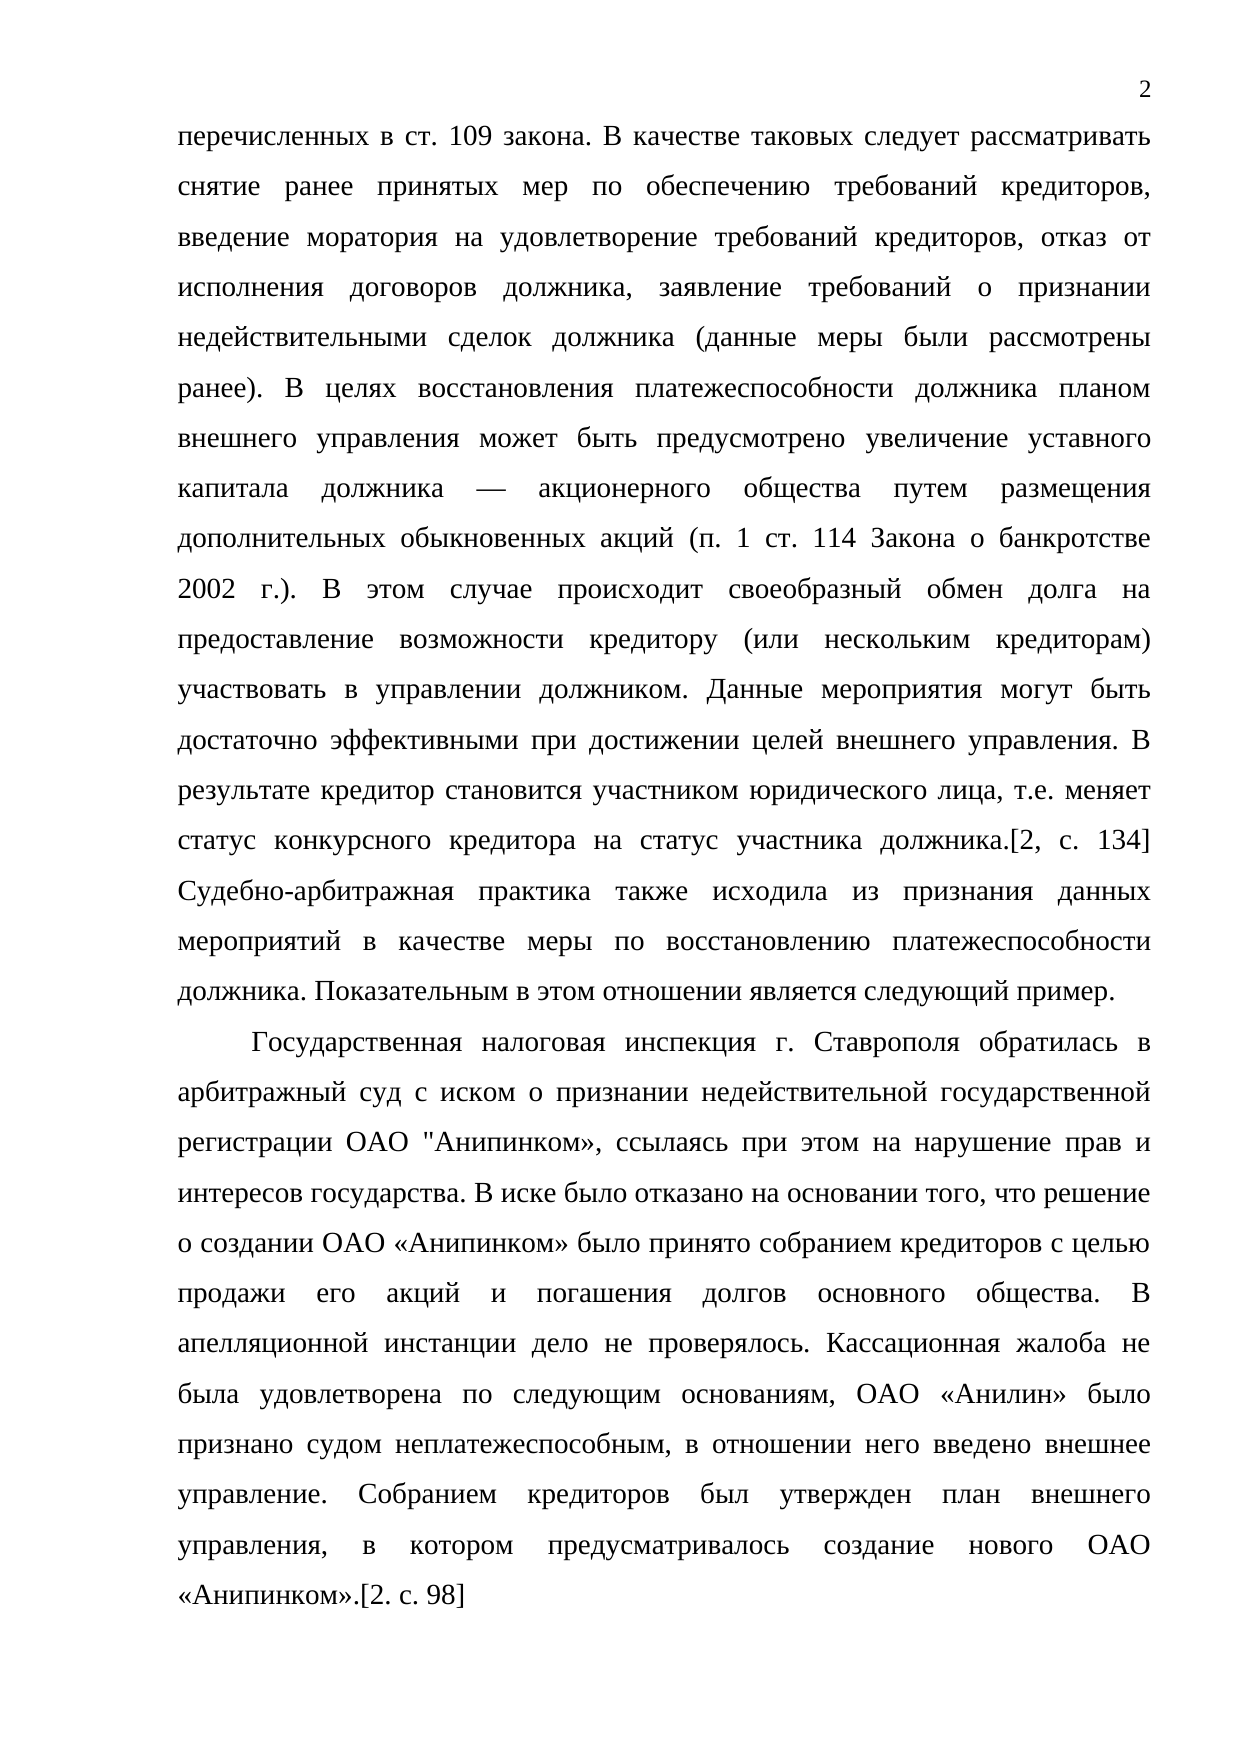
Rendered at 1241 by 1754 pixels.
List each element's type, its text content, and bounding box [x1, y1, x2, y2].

text Государственная налоговая инспекция г. Ставрополя обратилась в арбитражный суд с иском о признании недействительной государственной регистрации ОАО "Анипинком», ссылаясь при этом на нарушение прав и интересов государства. В иске было отказано на основании того, что решение о создании ОАО «Анипинком» было принято собранием кредиторов с целью продажи его акций и погашения долгов основного общества. В апелляционной инстанции дело не проверялось. Кассационная жалоба не была удовлетворена по следующим основаниям, ОАО «Анилин» было признано судом неплатежеспособным, в отношении него введено внешнее управление. Собранием кредиторов был утвержден план внешнего управления, в котором предусматривалось создание нового ОАО «Анипинком».[2. с. 98] [177, 1024, 1152, 1611]
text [177, 118, 1152, 1007]
